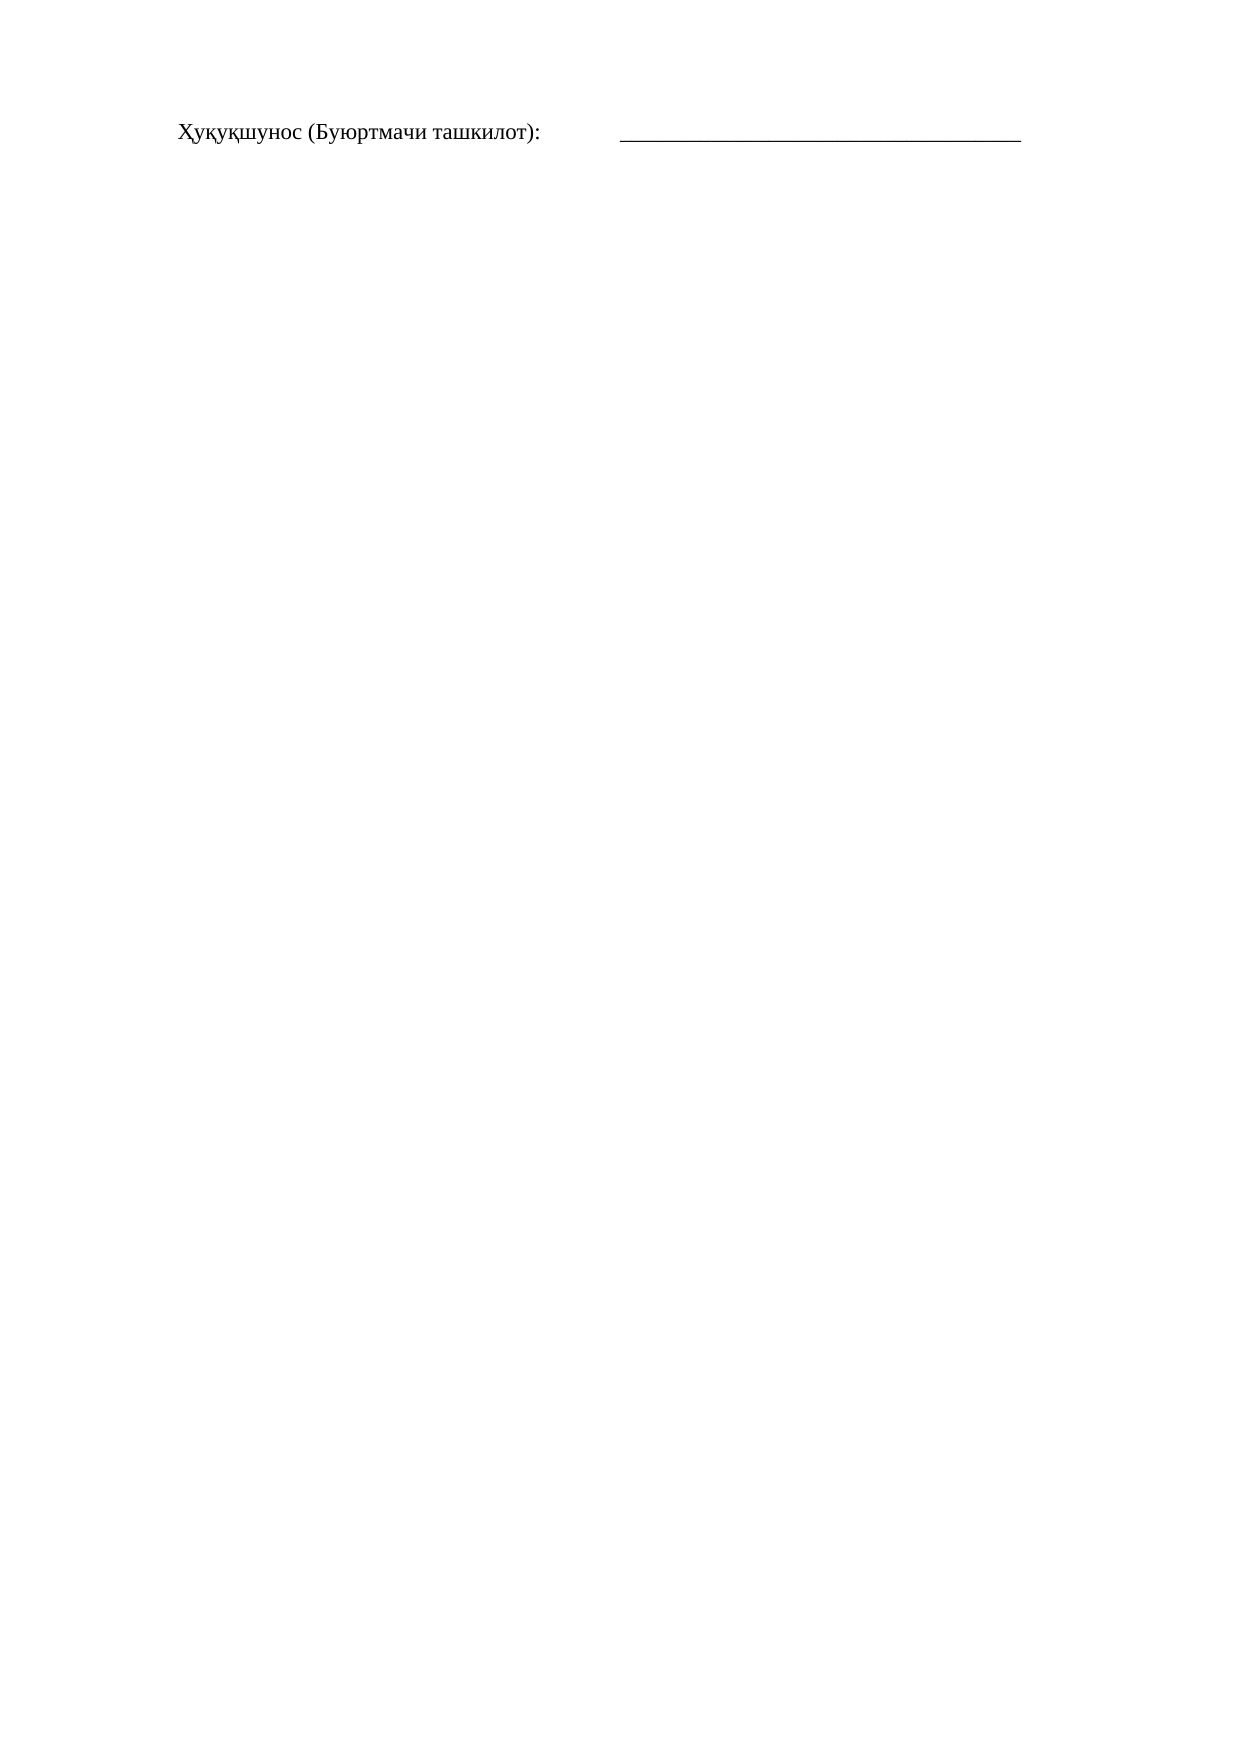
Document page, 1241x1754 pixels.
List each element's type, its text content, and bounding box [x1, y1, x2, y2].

text Ҳуқуқшунос (Буюртмачи ташкилот): ___________________________________ [177, 118, 1152, 144]
